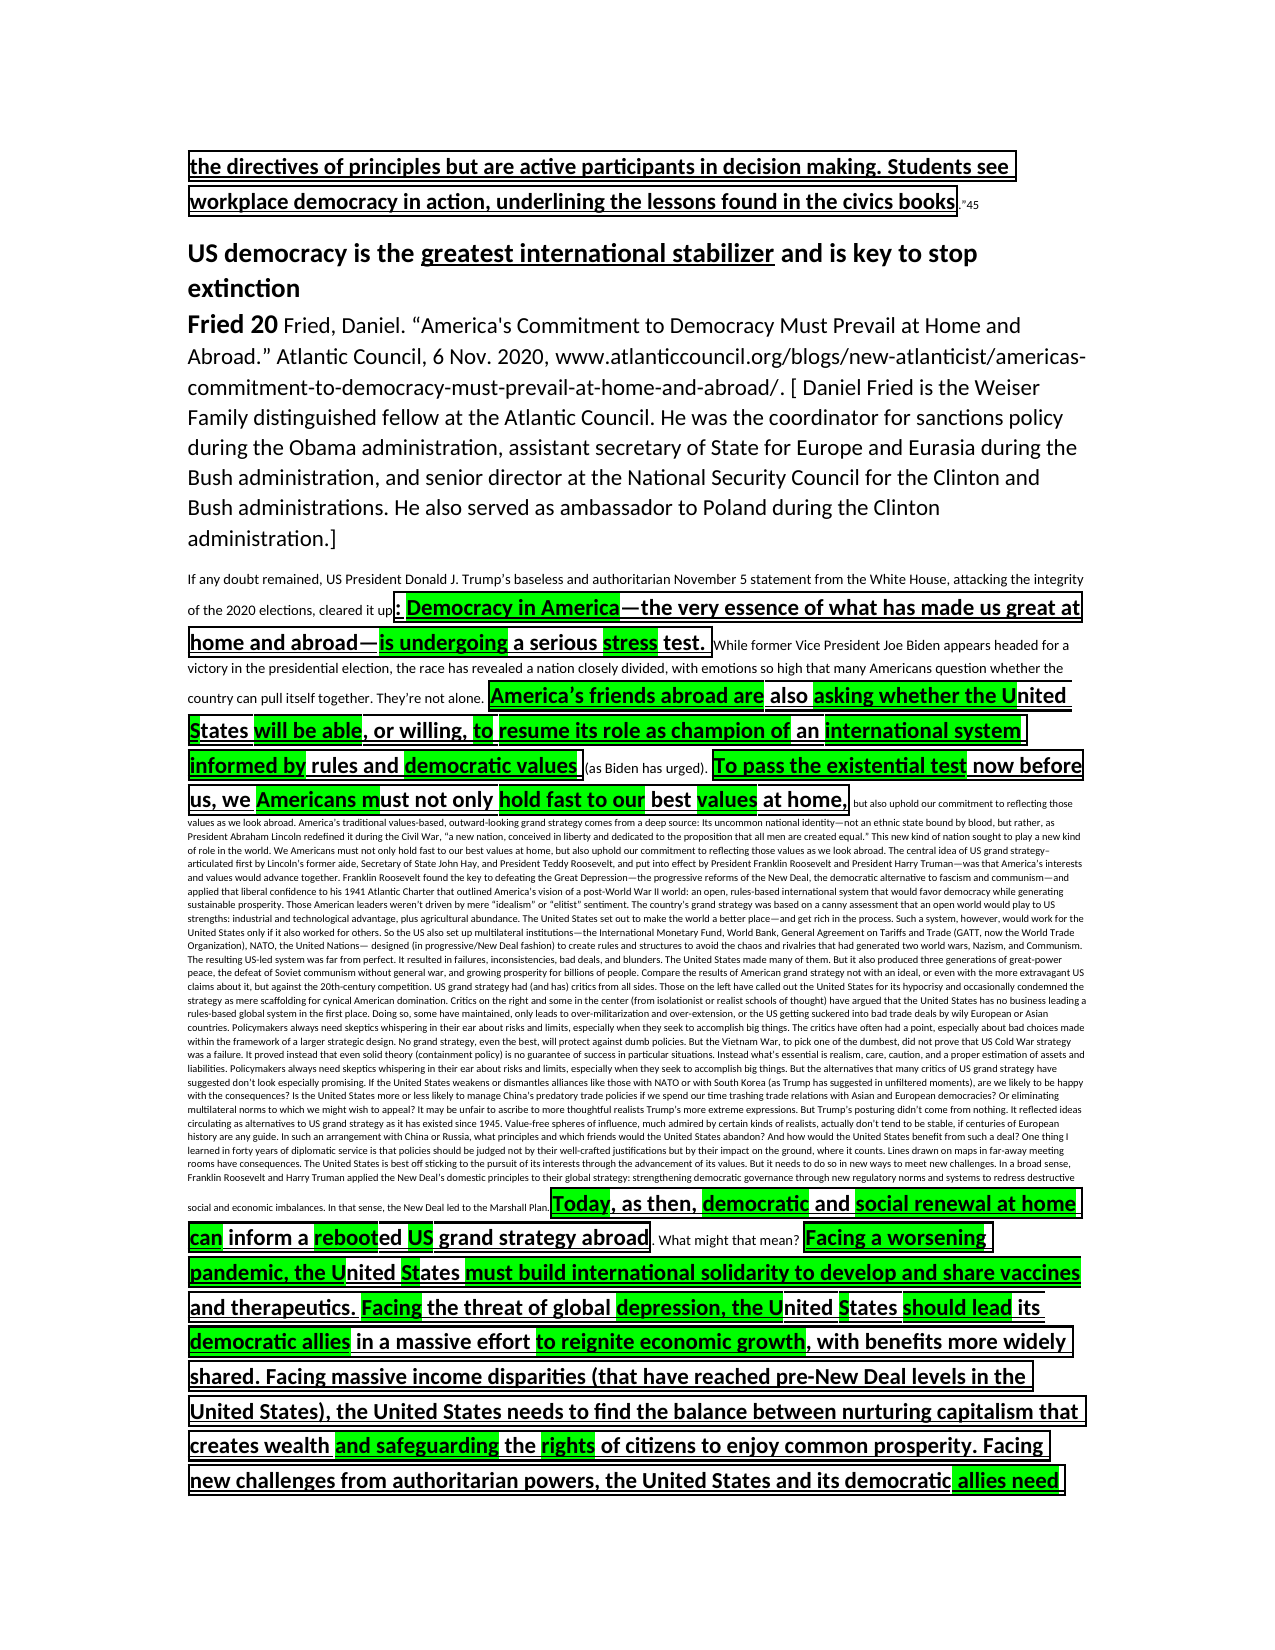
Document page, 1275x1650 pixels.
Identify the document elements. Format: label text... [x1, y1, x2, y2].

text Fried 20 Fried, Daniel. “America's Commitment to Democracy Must Prevail at Home and Abroad.” Atlantic Council, 6 Nov. 2020, www.atlanticcouncil.org/blogs/new-atlanticist/americas-commitment-to-democracy-must-prevail-at-home-and-abroad/. [ Daniel Fried is the Weiser Family distinguished fellow at the Atlantic Council. He was the coordinator for sanctions policy during the Obama administration, assistant secretary of State for Europe and Eurasia during the Bush administration, and senior director at the National Security Council for the Clinton and Bush administrations. He also served as ambassador to Poland during the Clinton administration.] [187, 307, 1087, 552]
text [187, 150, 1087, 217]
subtitle US democracy is the greatest international stabilizer and is key to stop extinction [187, 236, 1087, 305]
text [187, 571, 1087, 1395]
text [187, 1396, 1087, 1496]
